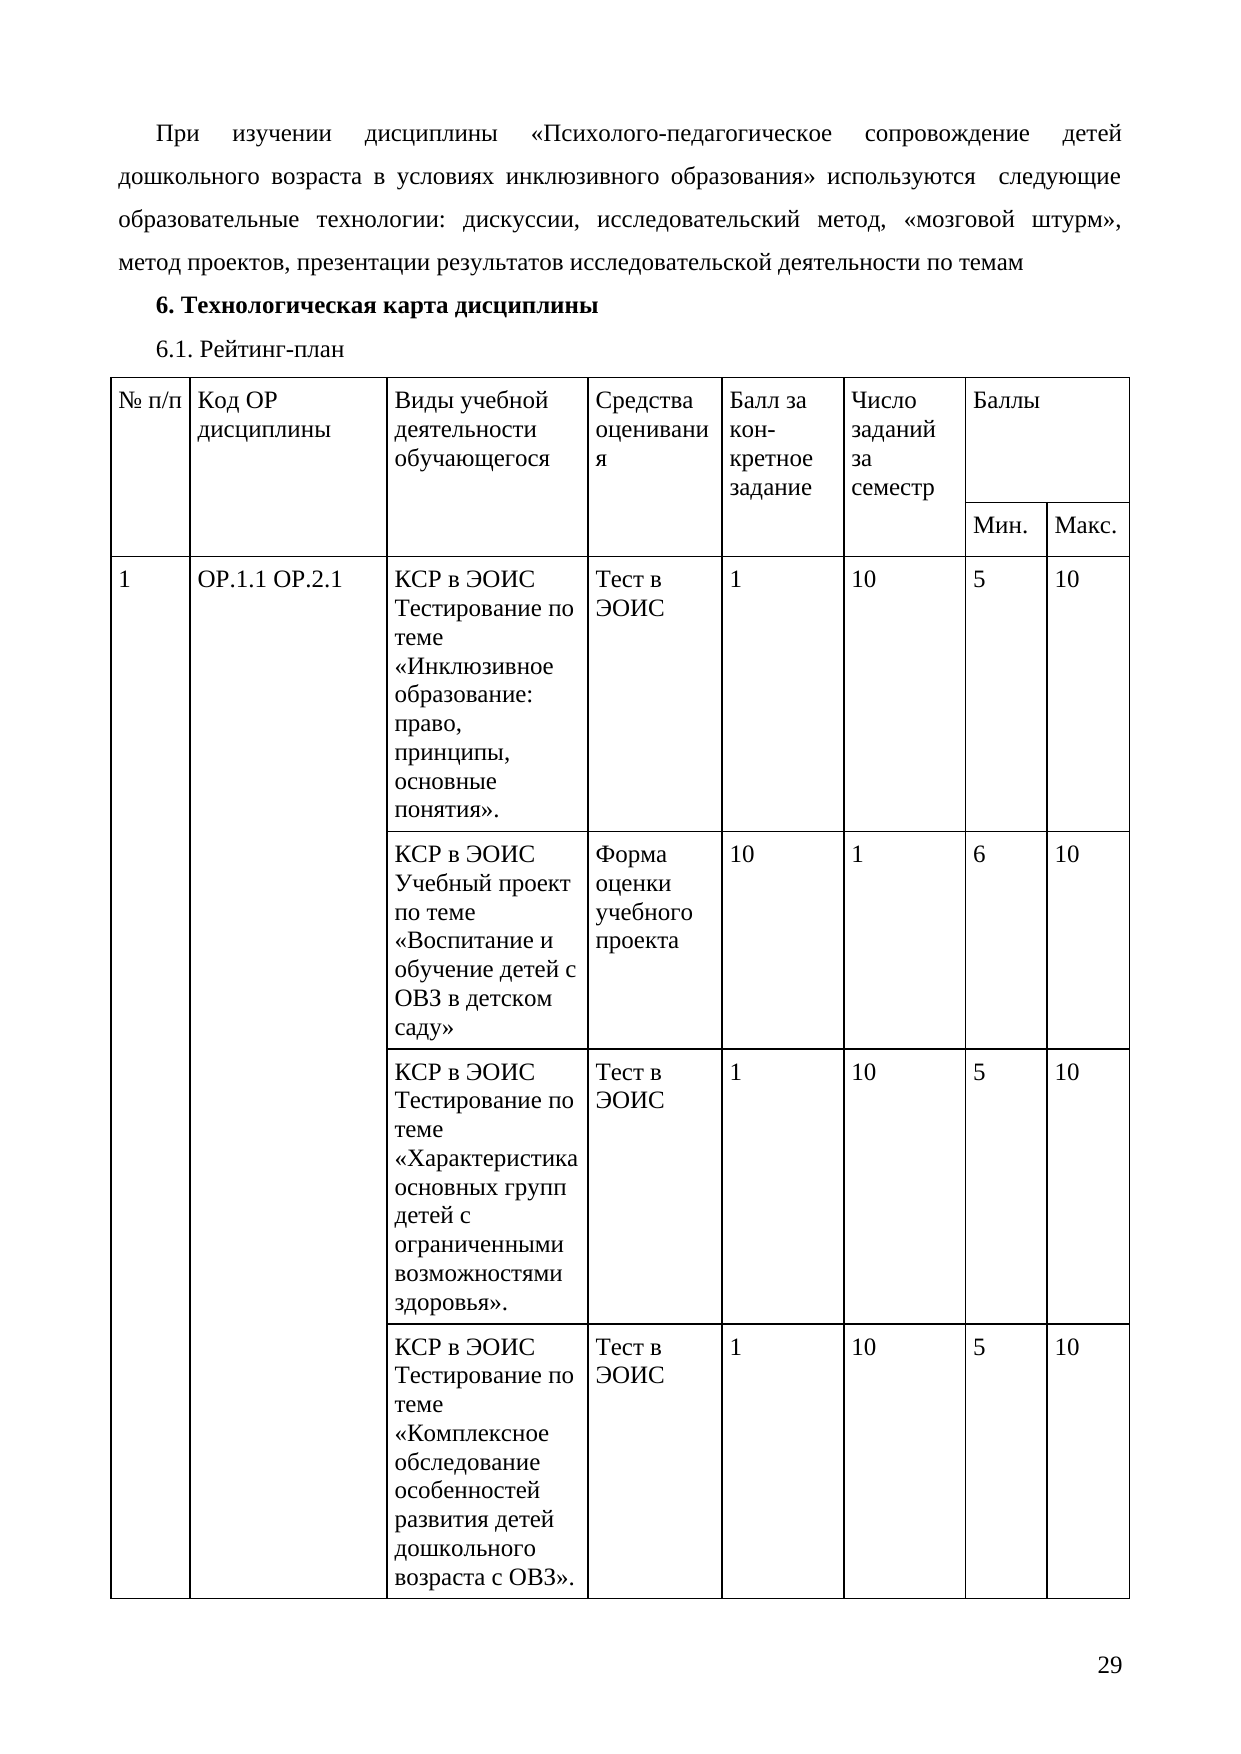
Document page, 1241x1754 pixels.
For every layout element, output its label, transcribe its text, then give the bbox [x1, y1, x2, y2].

table_header Число заданий за семестр [845, 378, 965, 556]
table_cell ОР.1.1 ОР.2.1 [191, 557, 386, 1598]
table_header № п/п [112, 378, 189, 556]
table_cell 1 [845, 832, 965, 1048]
table_cell Тест в ЭОИС [589, 1325, 721, 1598]
table_cell КСР в ЭОИС Учебный проект по теме «Воспитание и обучение детей с ОВЗ в детском саду» [388, 832, 587, 1048]
table_cell 10 [845, 1050, 965, 1323]
table_cell Мин. [966, 503, 1046, 556]
text При изучении дисциплины «Психолого-педагогическое сопровождение детей дошкольного возраста в условиях инклюзивного образования» используются следующие образовательные технологии: дискуссии, исследовательский метод, «мозговой штурм», метод проектов, презентации результатов исследовательской деятельности по темам [118, 118, 1122, 276]
table_cell 1 [723, 557, 843, 831]
table_header Баллы [966, 378, 1129, 502]
table_cell Макс. [1048, 503, 1129, 556]
table_cell 10 [845, 557, 965, 831]
table_cell Форма оценки учебного проекта [589, 832, 721, 1048]
table_cell 5 [966, 557, 1046, 831]
table_cell 10 [1048, 1050, 1129, 1323]
table_cell КСР в ЭОИС Тестирование по теме «Инклюзивное образование: право, принципы, основные понятия». [388, 557, 587, 831]
table_header Средства оценивания [589, 378, 721, 556]
table_cell 10 [1048, 557, 1129, 831]
table_cell Тест в ЭОИС [589, 557, 721, 831]
table_header Код ОР дисциплины [191, 378, 386, 556]
table_cell 10 [845, 1325, 965, 1598]
table_cell 5 [966, 1325, 1046, 1598]
table_cell 5 [966, 1050, 1046, 1323]
subtitle 6.1. Рейтинг-план [118, 334, 1122, 362]
table_cell 1 [723, 1325, 843, 1598]
table_cell 1 [723, 1050, 843, 1323]
table_cell 10 [1048, 832, 1129, 1048]
table_cell 10 [723, 832, 843, 1048]
table_cell Тест в ЭОИС [589, 1050, 721, 1323]
table_cell 6 [966, 832, 1046, 1048]
table_header Балл за кон-кретное задание [723, 378, 843, 556]
table_cell 1 [112, 557, 189, 1598]
table_cell 10 [1048, 1325, 1129, 1598]
subtitle 6. Технологическая карта дисциплины [118, 291, 1122, 319]
table_header Виды учебной деятельности обучающегося [388, 378, 587, 556]
table_cell КСР в ЭОИС Тестирование по теме «Комплексное обследование особенностей развития детей дошкольного возраста с ОВЗ». [388, 1325, 587, 1598]
table_cell КСР в ЭОИС Тестирование по теме «Характеристика основных групп детей с ограниченными возможностями здоровья». [388, 1050, 587, 1323]
